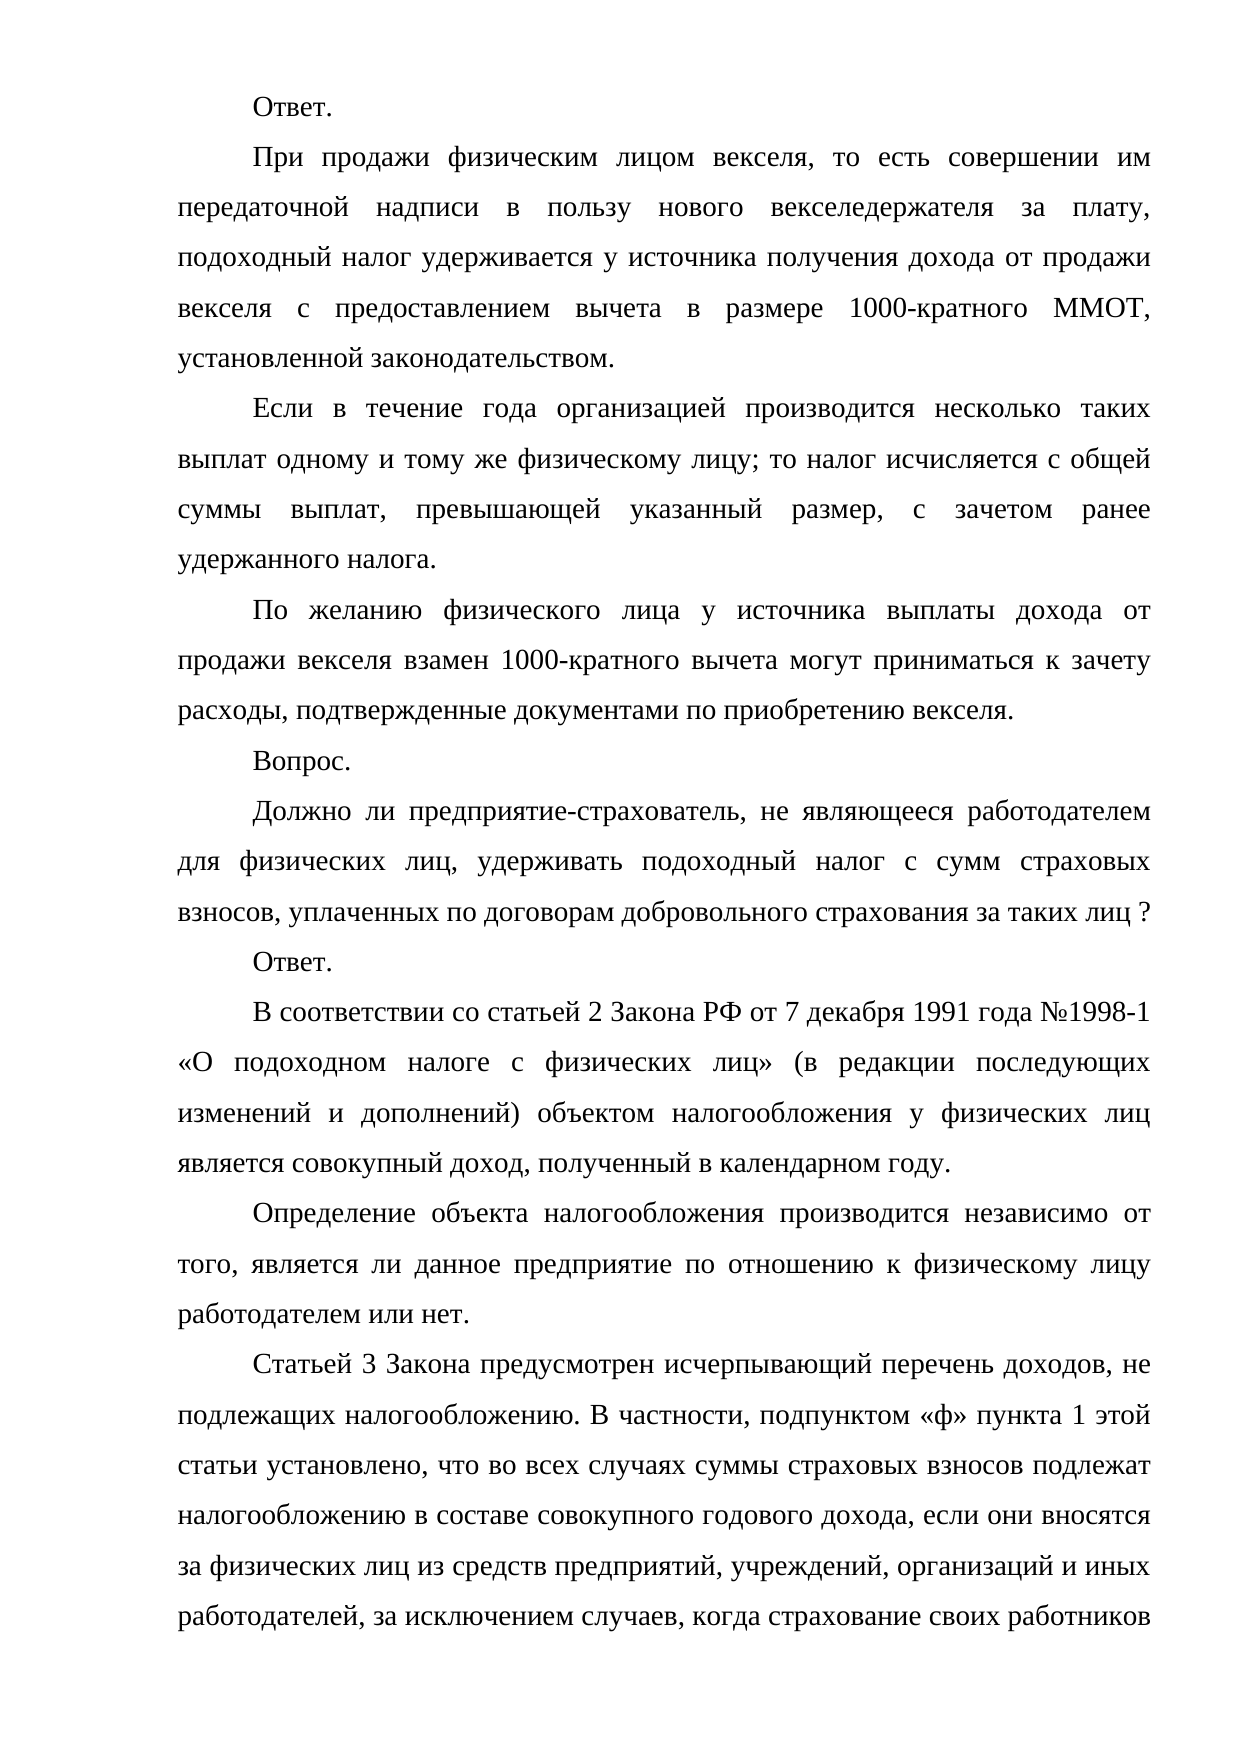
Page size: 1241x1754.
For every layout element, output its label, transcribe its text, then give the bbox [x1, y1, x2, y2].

text Ответ. [177, 89, 1152, 122]
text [177, 1346, 1152, 1632]
text В соответствии со статьей 2 Закона РФ от 7 декабря 1991 года №1998-1 «О подоходном налоге с физических лиц» (в редакции последующих изменений и дополнений) объектом налогообложения у физических лиц является совокупный доход, полученный в календарном году. [177, 994, 1152, 1179]
text Ответ. [177, 944, 1152, 977]
text При продажи физическим лицом векселя, то есть совершении им передаточной надписи в пользу нового векселедержателя за плату, подоходный налог удерживается у источника получения дохода от продажи векселя с предоставлением вычета в размере 1000-кратного ММОТ, установленной законодательством. [177, 139, 1152, 374]
text Определение объекта налогообложения производится независимо от того, является ли данное предприятие по отношению к физическому лицу работодателем или нет. [177, 1196, 1152, 1330]
text Вопрос. [177, 743, 1152, 776]
text Должно ли предприятие-страхователь, не являющееся работодателем для физических лиц, удерживать подоходный налог с сумм страховых взносов, уплаченных по договорам добровольного страхования за таких лиц ? [177, 793, 1152, 927]
text По желанию физического лица у источника выплаты дохода от продажи векселя взамен 1000-кратного вычета могут приниматься к зачету расходы, подтвержденные документами по приобретению векселя. [177, 592, 1152, 726]
text Если в течение года организацией производится несколько таких выплат одному и тому же физическому лицу; то налог исчисляется с общей суммы выплат, превышающей указанный размер, с зачетом ранее удержанного налога. [177, 391, 1152, 575]
